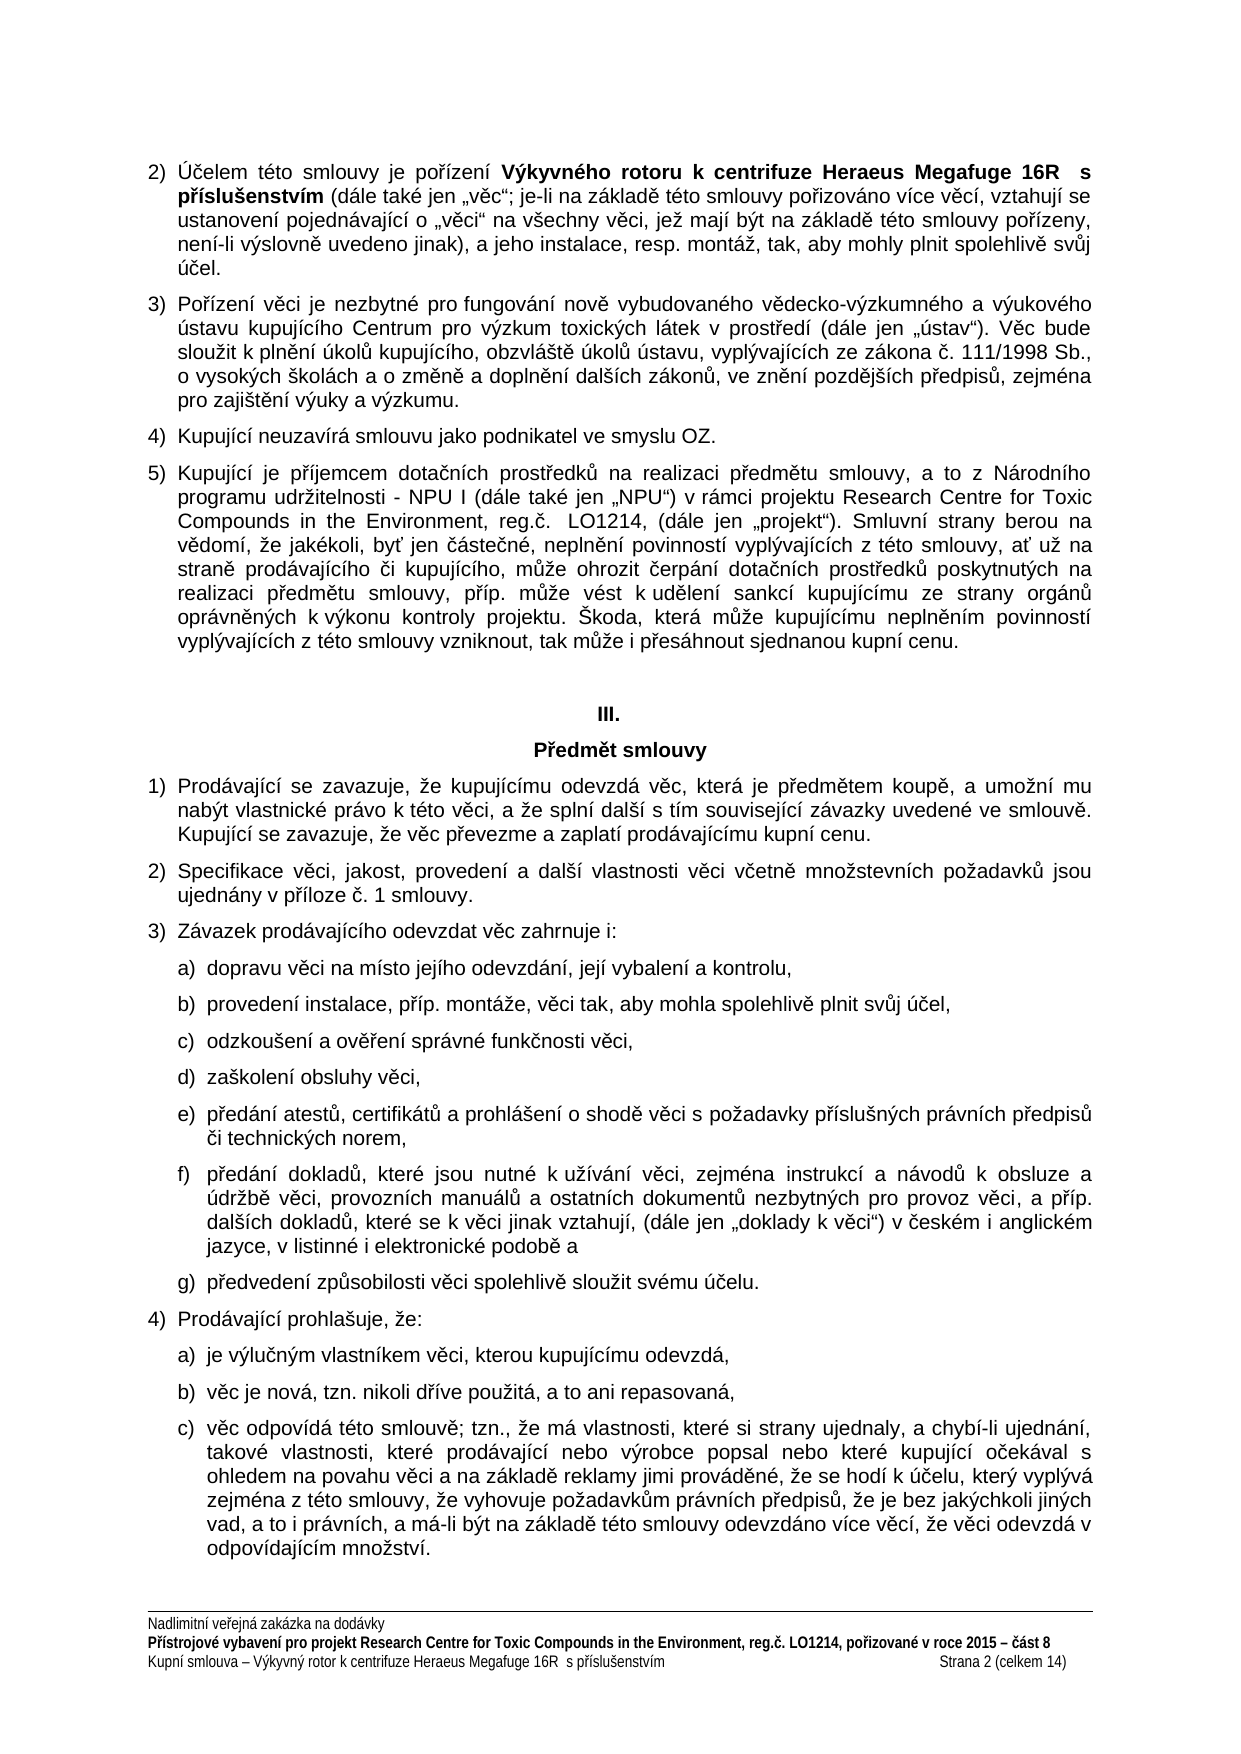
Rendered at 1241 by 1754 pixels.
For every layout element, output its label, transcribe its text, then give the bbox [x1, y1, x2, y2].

text Předmět smlouvy [148, 738, 1093, 762]
list věc je nová, tzn. nikoli dříve použitá, a to ani repasovaná, [177, 1379, 1093, 1403]
list Účelem této smlouvy je pořízení Výkyvného rotoru k centrifuze Heraeus Megafuge 16R s příslušenstvím (dále také jen „věc“; je-li na základě této smlouvy pořizováno více věcí, vztahují se ustanovení pojednávající o „věci“ na všechny věci, jež mají být na základě této smlouvy pořízeny, není-li výslovně uvedeno jinak), a jeho instalace, resp. montáž, tak, aby mohly plnit spolehlivě svůj účel. [148, 160, 1093, 279]
list odzkoušení a ověření správné funkčnosti věci, [177, 1028, 1093, 1052]
list předání dokladů, které jsou nutné k užívání věci, zejména instrukcí a návodů k obsluze a údržbě věci, provozních manuálů a ostatních dokumentů nezbytných pro provoz věci, a příp. dalších dokladů, které se k věci jinak vztahují, (dále jen „doklady k věci“) v českém i anglickém jazyce, v listinné i elektronické podobě a [177, 1162, 1093, 1258]
list Kupující neuzavírá smlouvu jako podnikatel ve smyslu OZ. [148, 424, 1093, 448]
list Pořízení věci je nezbytné pro fungování nově vybudovaného vědecko-výzkumného a výukového ústavu kupujícího Centrum pro výzkum toxických látek v prostředí (dále jen „ústav“). Věc bude sloužit k plnění úkolů kupujícího, obzvláště úkolů ústavu, vyplývajících ze zákona č. 111/1998 Sb., o vysokých školách a o změně a doplnění dalších zákonů, ve znění pozdějších předpisů, zejména pro zajištění výuky a výzkumu. [148, 292, 1093, 412]
list Specifikace věci, jakost, provedení a další vlastnosti věci včetně množstevních požadavků jsou ujednány v příloze č. 1 smlouvy. [148, 859, 1093, 907]
list Prodávající prohlašuje, že: [148, 1307, 1093, 1331]
list Kupující je příjemcem dotačních prostředků na realizaci předmětu smlouvy, a to z Národního programu udržitelnosti - NPU I (dále také jen „NPU“) v rámci projektu Research Centre for Toxic Compounds in the Environment, reg.č. LO1214, (dále jen „projekt“). Smluvní strany berou na vědomí, že jakékoli, byť jen částečné, neplnění povinností vyplývajících z této smlouvy, ať už na straně prodávajícího či kupujícího, může ohrozit čerpání dotačních prostředků poskytnutých na realizaci předmětu smlouvy, příp. může vést k udělení sankcí kupujícímu ze strany orgánů oprávněných k výkonu kontroly projektu. Škoda, která může kupujícímu neplněním povinností vyplývajících z této smlouvy vzniknout, tak může i přesáhnout sjednanou kupní cenu. [148, 461, 1093, 652]
list Prodávající se zavazuje, že kupujícímu odevzdá věc, která je předmětem koupě, a umožní mu nabýt vlastnické právo k této věci, a že splní další s tím související závazky uvedené ve smlouvě. Kupující se zavazuje, že věc převezme a zaplatí prodávajícímu kupní cenu. [148, 774, 1093, 846]
list předání atestů, certifikátů a prohlášení o shodě věci s požadavky příslušných právních předpisů či technických norem, [177, 1101, 1093, 1149]
list předvedení způsobilosti věci spolehlivě sloužit svému účelu. [177, 1270, 1093, 1294]
list zaškolení obsluhy věci, [177, 1065, 1093, 1089]
list věc odpovídá této smlouvě; tzn., že má vlastnosti, které si strany ujednaly, a chybí-li ujednání, takové vlastnosti, které prodávající nebo výrobce popsal nebo které kupující očekával s ohledem na povahu věci a na základě reklamy jimi prováděné, že se hodí k účelu, který vyplývá zejména z této smlouvy, že vyhovuje požadavkům právních předpisů, že je bez jakýchkoli jiných vad, a to i právních, a má-li být na základě této smlouvy odevzdáno více věcí, že věci odevzdá v odpovídajícím množství. [177, 1416, 1093, 1560]
list provedení instalace, příp. montáže, věci tak, aby mohla spolehlivě plnit svůj účel, [177, 992, 1093, 1016]
list Závazek prodávajícího odevzdat věc zahrnuje i: [148, 919, 1093, 943]
list dopravu věci na místo jejího odevzdání, její vybalení a kontrolu, [177, 956, 1093, 979]
list je výlučným vlastníkem věci, kterou kupujícímu odevzdá, [177, 1343, 1093, 1367]
